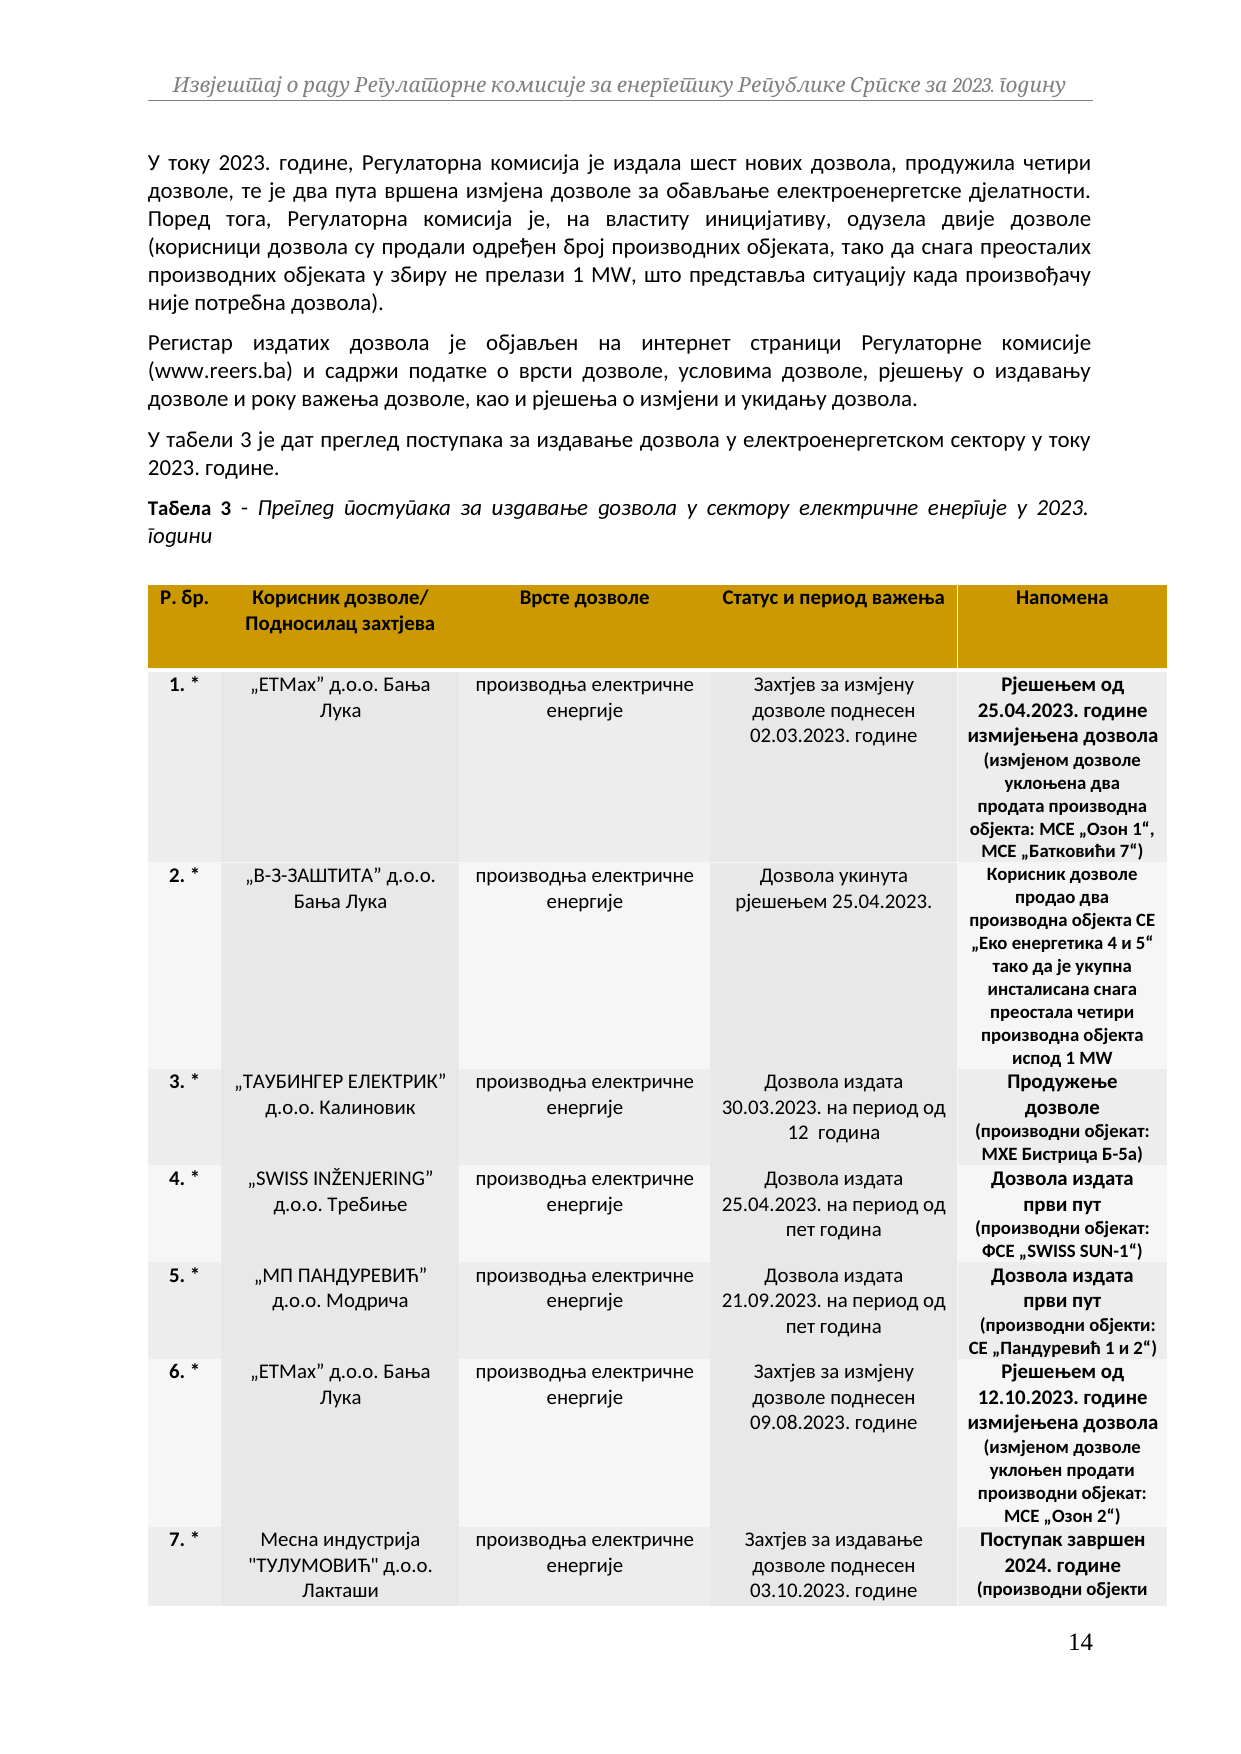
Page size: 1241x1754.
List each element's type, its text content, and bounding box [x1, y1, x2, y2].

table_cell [459, 1527, 710, 1606]
table_cell 5. * [148, 1262, 221, 1359]
table_header Корисник дозволе/ Подносилац захтјева [221, 585, 459, 668]
table_cell производња електричне енергије [459, 1262, 710, 1359]
table_cell Дозвола издата 21.09.2023. на период од пет година [710, 1262, 957, 1359]
text У табели 3 је дат преглед поступака за издавање дозвола у електроенергетском сектору у току 2023. године. [148, 425, 1093, 481]
text У току 2023. године, Регулаторна комисија је издала шест нових дозвола, продужила четири дозволе, те је два пута вршена измјена дозволе за обављање електроенергетске дјелатности. Поред тога, Регулаторна комисија је, на властиту иницијативу, одузела двије дозволе (корисници дозвола су продали одређен број производних објеката, тако да снага преосталих производних објеката у збиру не прелази 1 MW, што представља ситуацију када произвођачу није потребна дозвола). [148, 148, 1093, 316]
table_header Напомена [958, 585, 1167, 668]
table_cell 7. * [148, 1527, 221, 1606]
table_cell „SWISS INŽENJERING” д.о.о. Требиње [221, 1165, 459, 1262]
table_cell 1. * [148, 672, 221, 862]
table_cell 3. * [148, 1069, 221, 1165]
table_cell производња електричне енергије [459, 1069, 710, 1165]
table_cell Продужење дозволе (производни објекат: МХЕ Бистрица Б-5а) [958, 1069, 1167, 1165]
table_cell „ETMax” д.о.о. Бања Лука [221, 672, 459, 862]
table_header Статус и периoд важења [710, 585, 957, 668]
table_cell 4. * [148, 1165, 221, 1262]
table_cell 6. * [148, 1359, 221, 1527]
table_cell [710, 1527, 957, 1606]
table_cell Дозвола издата 25.04.2023. на период од пет година [710, 1165, 957, 1262]
text Табела 3 - Преглед поступака за издавање дозвола у сектору електричне енергије у 2023. години [148, 493, 1093, 549]
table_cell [958, 1527, 1167, 1606]
table_cell Захтјев за измјену дозволе поднесен 09.08.2023. године [710, 1359, 957, 1527]
table_cell Рјешењем од 25.04.2023. године измијењена дозвола (измјеном дозволе уклоњена два продата производна објекта: МСЕ „Озон 1“, МСЕ „Батковићи 7“) [958, 672, 1167, 862]
table_cell Рјешењем од 12.10.2023. године измијењена дозвола (измјеном дозволе уклоњен продати производни објекат: МСЕ „Озон 2“) [958, 1359, 1167, 1527]
table_cell Дозвола укинута рјешењем 25.04.2023. [710, 863, 957, 1069]
text Регистар издатих дозвола је објављен на интернет страници Регулаторне комисије (www.reers.ba) и садржи податке о врсти дозволе, условима дозволе, рјешењу о издавању дозволе и року важења дозволе, као и рјешења о измјени и укидању дозвола. [148, 328, 1093, 412]
table_header Врсте дозволе [459, 585, 710, 668]
table_cell Дозвола издата први пут (производни објекaт: ФСЕ „SWISS SUN-1“) [958, 1165, 1167, 1262]
table_cell производња електричне енергије [459, 1359, 710, 1527]
table_cell Дозвола издата 30.03.2023. на период од 12 година [710, 1069, 957, 1165]
table_cell производња електричне енергије [459, 863, 710, 1069]
table_cell „ETMax” д.о.о. Бања Лука [221, 1359, 459, 1527]
table_cell „МП ПАНДУРЕВИЋ” д.о.о. Модрича [221, 1262, 459, 1359]
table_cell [221, 1527, 459, 1606]
table_cell производња електричне енергије [459, 672, 710, 862]
table_cell Захтјев за измјену дозволе поднесен 02.03.2023. године [710, 672, 957, 862]
table_cell 2. * [148, 863, 221, 1069]
table_cell Корисник дозволе продао два производна објекта СЕ „Еко енергетика 4 и 5“ тако да је укупна инсталисана снага преостала четири производна објекта испод 1 MW [958, 863, 1167, 1069]
table_cell Дозвола издата први пут (производни објекти: СЕ „Пандуревић 1 и 2“) [958, 1262, 1167, 1359]
table_cell производња електричне енергије [459, 1165, 710, 1262]
table_cell „В-З-ЗАШТИТА” д.о.о. Бања Лука [221, 863, 459, 1069]
table_header Р. бр. [148, 585, 221, 668]
table_cell „ТАУБИНГЕР ЕЛЕКТРИК” д.о.о. Калиновик [221, 1069, 459, 1165]
